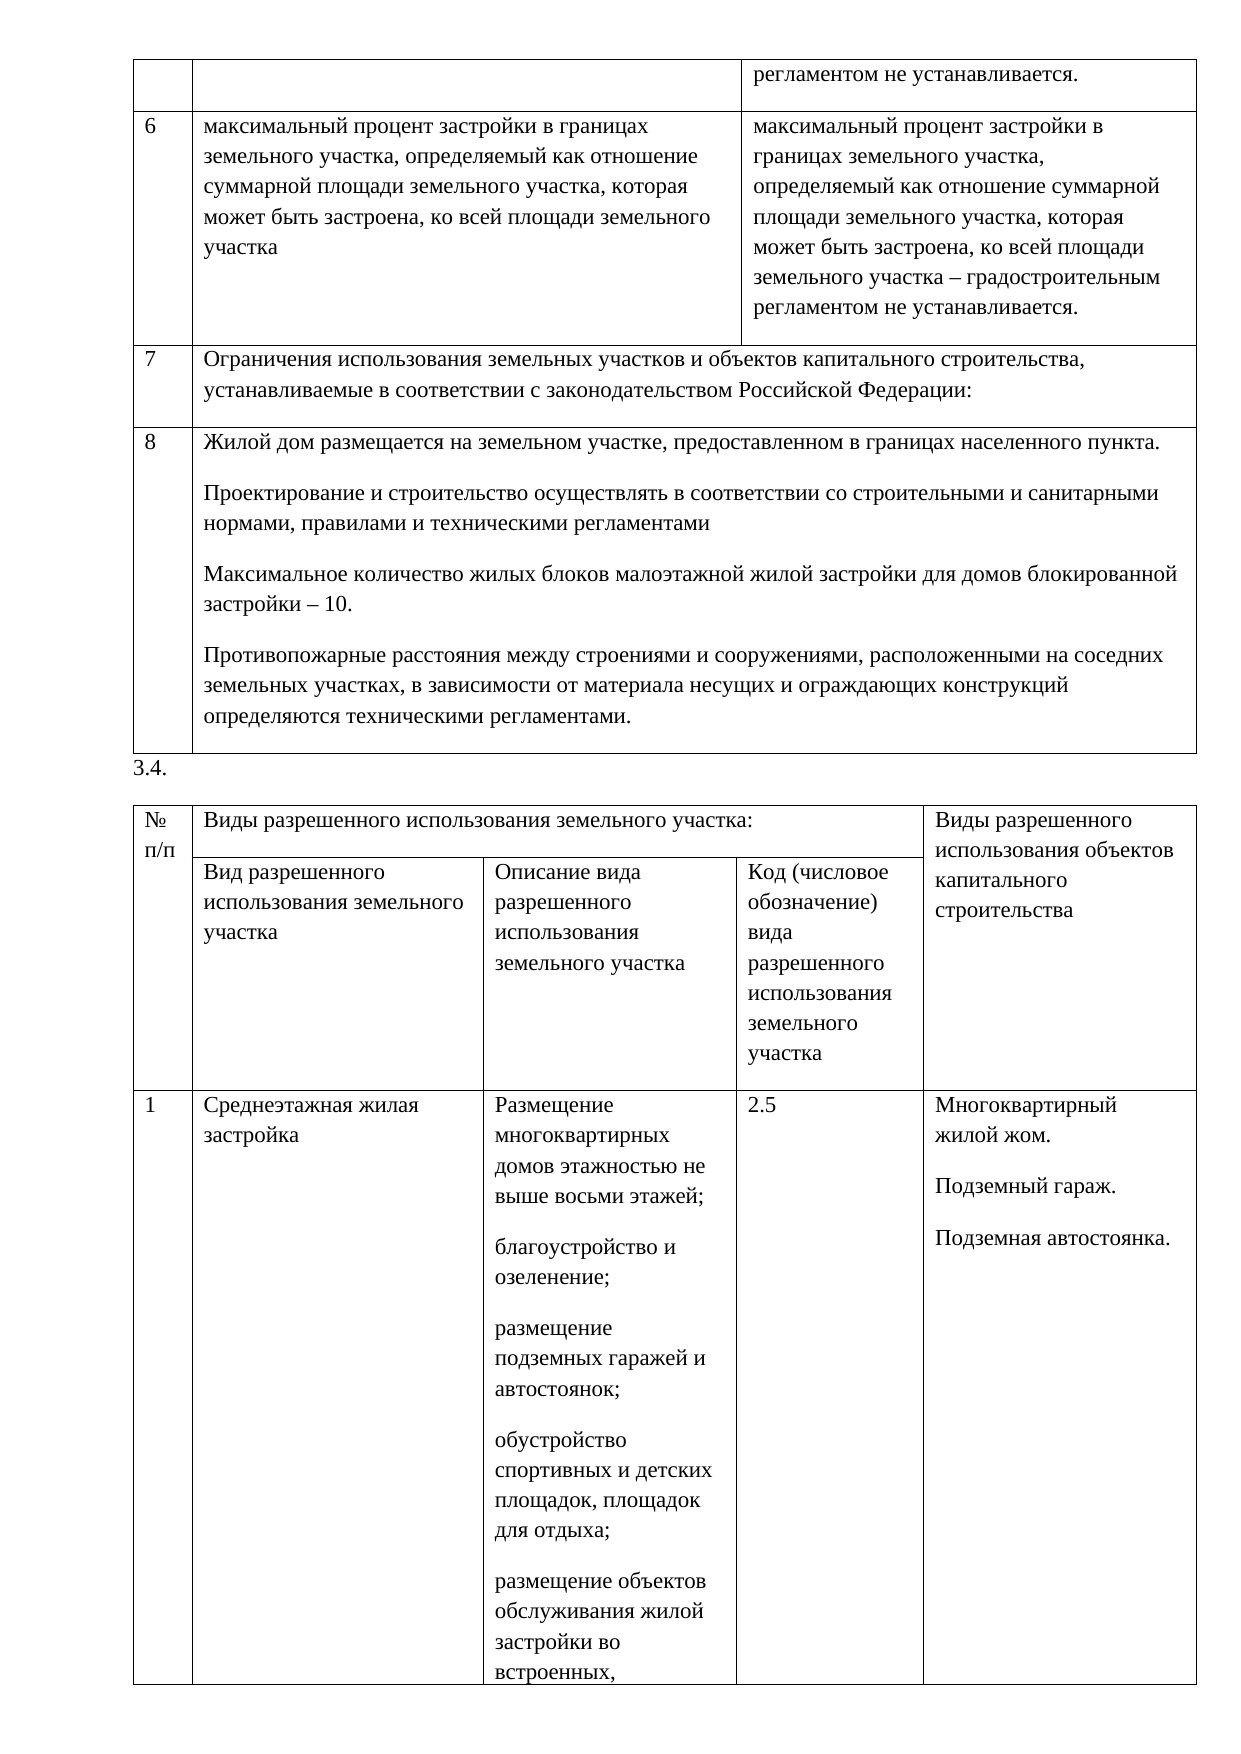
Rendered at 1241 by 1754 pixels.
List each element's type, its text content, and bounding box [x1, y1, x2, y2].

table_cell 5 [134, 60, 192, 111]
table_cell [924, 1091, 1196, 1684]
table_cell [484, 1091, 736, 1684]
table_header Виды разрешенного использования объектов капитального строительства [924, 806, 1196, 1090]
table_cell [193, 1091, 483, 1684]
table_cell 2.5 [737, 1091, 923, 1684]
table_header № п/п [134, 806, 192, 1090]
table_cell 8 [134, 428, 192, 753]
table_cell Описание вида разрешенного использования земельного участка [484, 858, 736, 1090]
table_cell 7 [134, 346, 192, 427]
table_cell 6 [134, 112, 192, 344]
table_cell Жилой дом размещается на земельном участке, предоставленном в границах населенного пункта. Проектирование и строительство осуществлять в соответствии со строительными и санитарными нормами, правилами и техническими регламентами Максимальное количество жилых блоков малоэтажной жилой застройки для домов блокированной застройки – 10. Противопожарные расстояния между строениями и сооружениями, расположенными на соседних земельных участках, в зависимости от материала несущих и ограждающих конструкций определяются техническими регламентами. [193, 428, 1196, 753]
text 3.4. [133, 754, 1152, 780]
table_cell Ограничения использования земельных участков и объектов капитального строительства, устанавливаемые в соответствии с законодательством Российской Федерации: [193, 346, 1196, 427]
table_cell максимальный процент застройки в границах земельного участка, определяемый как отношение суммарной площади земельного участка, которая может быть застроена, ко всей площади земельного участка – градостроительным регламентом не устанавливается. [742, 112, 1196, 344]
table_header Виды разрешенного использования земельного участка: [193, 806, 923, 857]
table_cell 1 [134, 1091, 192, 1684]
table_cell Код (числовое обозначение) вида разрешенного использования земельного участка [737, 858, 923, 1090]
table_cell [193, 60, 741, 111]
table_cell максимальный процент застройки в границах земельного участка, определяемый как отношение суммарной площади земельного участка, которая может быть застроена, ко всей площади земельного участка [193, 112, 741, 344]
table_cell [742, 60, 1196, 111]
table_cell Вид разрешенного использования земельного участка [193, 858, 483, 1090]
